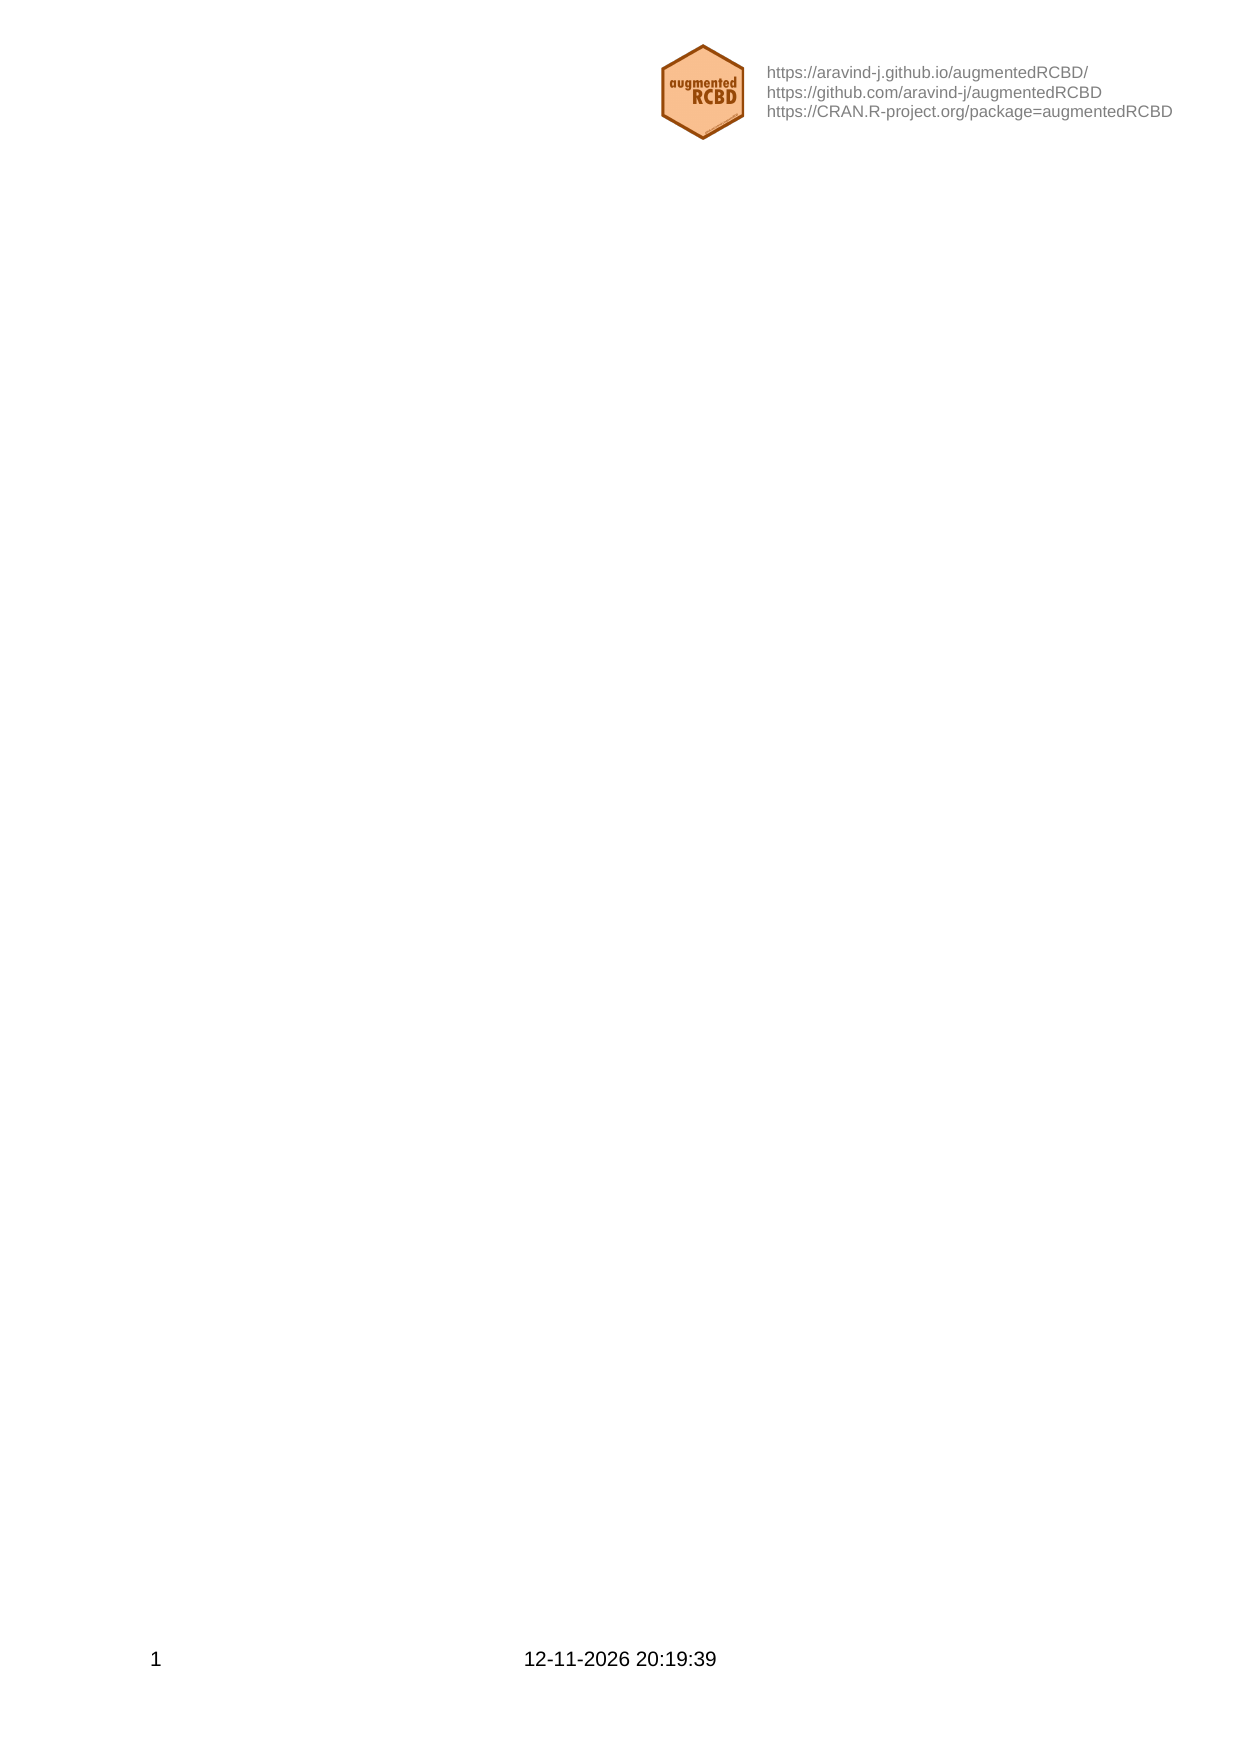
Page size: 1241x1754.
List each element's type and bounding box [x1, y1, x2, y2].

picture [661, 44, 745, 140]
